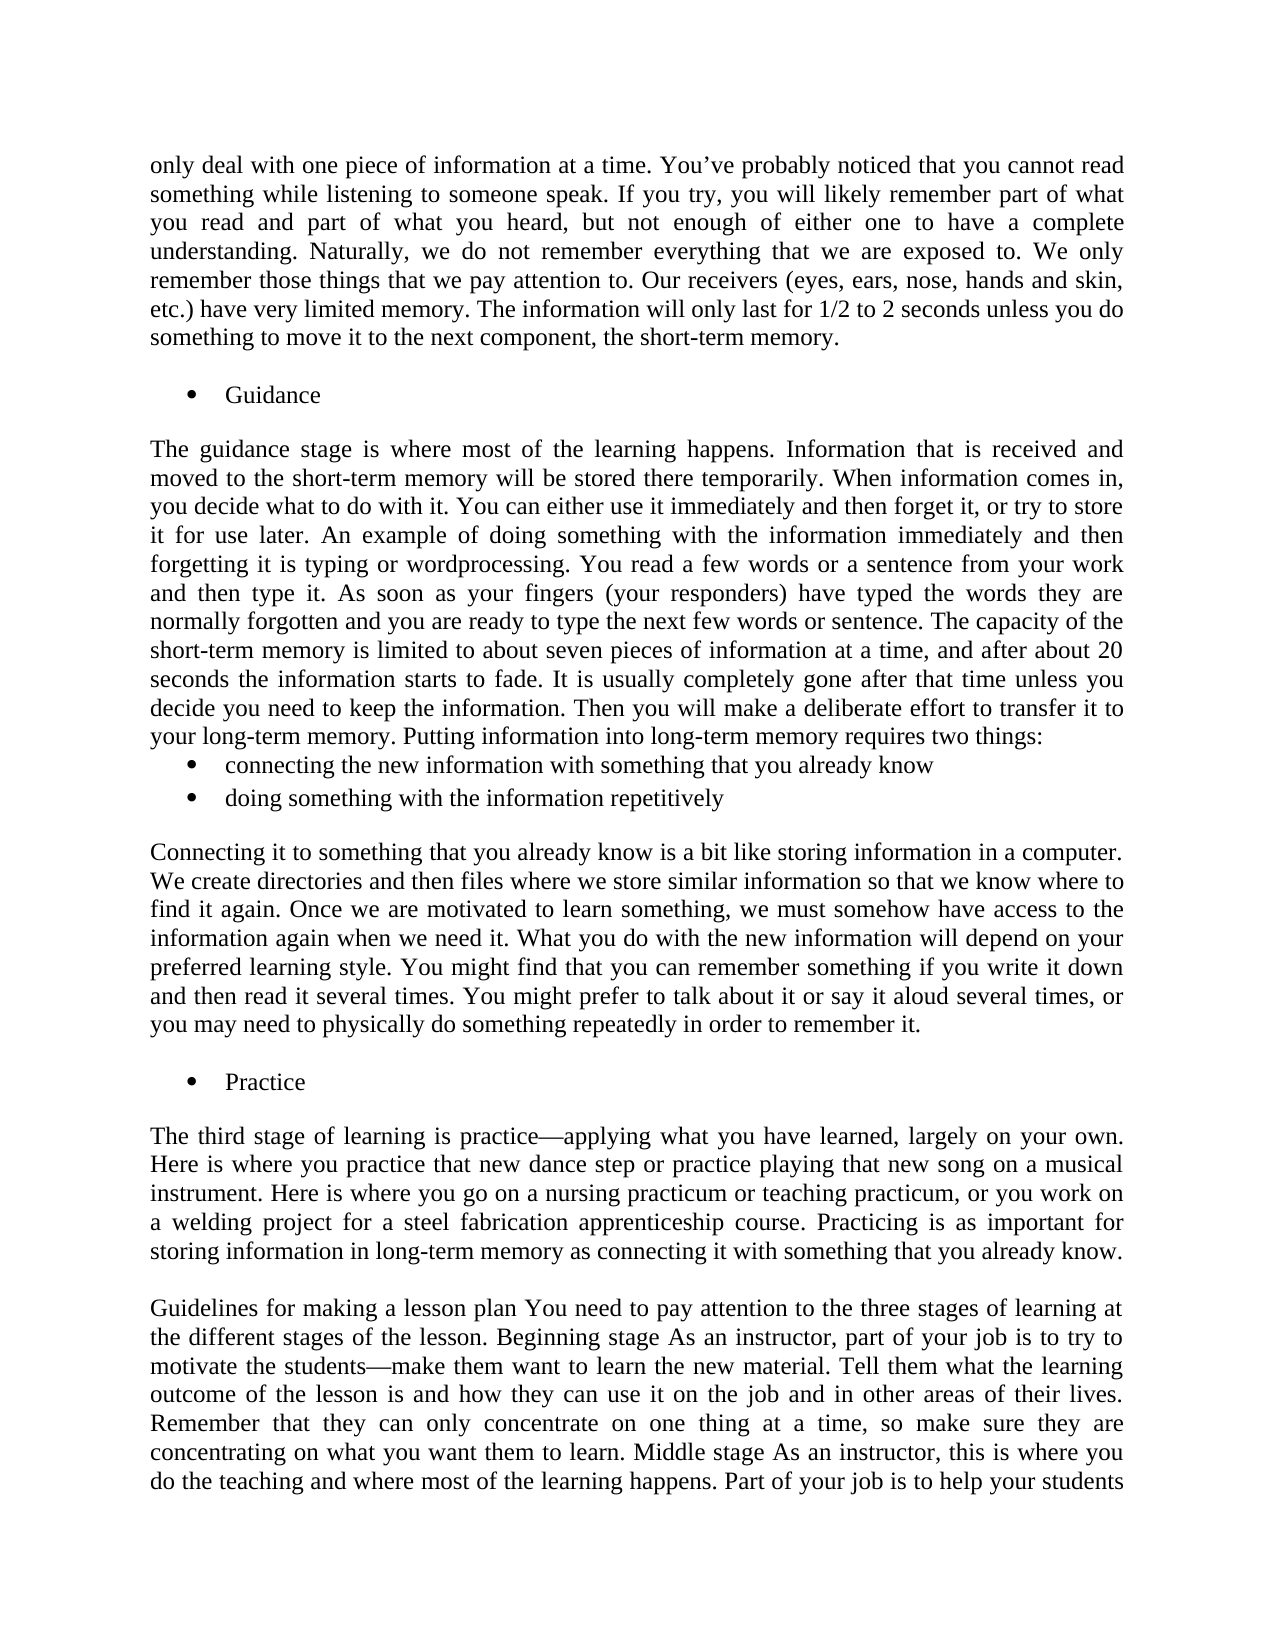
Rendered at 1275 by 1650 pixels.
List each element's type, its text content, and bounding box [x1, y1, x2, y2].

list doing something with the information repetitively [187, 783, 1125, 812]
text The third stage of learning is practice—applying what you have learned, largely on your own. Here is where you practice that new dance step or practice playing that new song on a musical instrument. Here is where you go on a nursing practicum or teaching practicum, or you work on a welding project for a steel fabrication apprenticeship course. Practicing is as important for storing information in long-term memory as connecting it with something that you already know. [150, 1121, 1125, 1264]
list Practice [187, 1067, 1125, 1096]
list Guidance [187, 380, 1125, 409]
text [150, 1293, 1125, 1494]
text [150, 150, 1125, 351]
text Connecting it to something that you already know is a bit like storing information in a computer. We create directories and then files where we store similar information so that we know where to find it again. Once we are motivated to learn something, we must somehow have access to the information again when we need it. What you do with the new information will depend on your preferred learning style. You might find that you can remember something if you write it down and then read it several times. You might prefer to talk about it or say it aloud several times, or you may need to physically do something repeatedly in order to remember it. [150, 837, 1125, 1038]
list connecting the new information with something that you already know [187, 750, 1125, 779]
text The guidance stage is where most of the learning happens. Information that is received and moved to the short-term memory will be stored there temporarily. When information comes in, you decide what to do with it. You can either use it immediately and then forget it, or try to store it for use later. An example of doing something with the information immediately and then forgetting it is typing or wordprocessing. You read a few words or a sentence from your work and then type it. As soon as your fingers (your responders) have typed the words they are normally forgotten and you are ready to type the next few words or sentence. The capacity of the short-term memory is limited to about seven pieces of information at a time, and after about 20 seconds the information starts to fade. It is usually completely gone after that time unless you decide you need to keep the information. Then you will make a deliberate effort to transfer it to your long-term memory. Putting information into long-term memory requires two things: [150, 434, 1125, 750]
